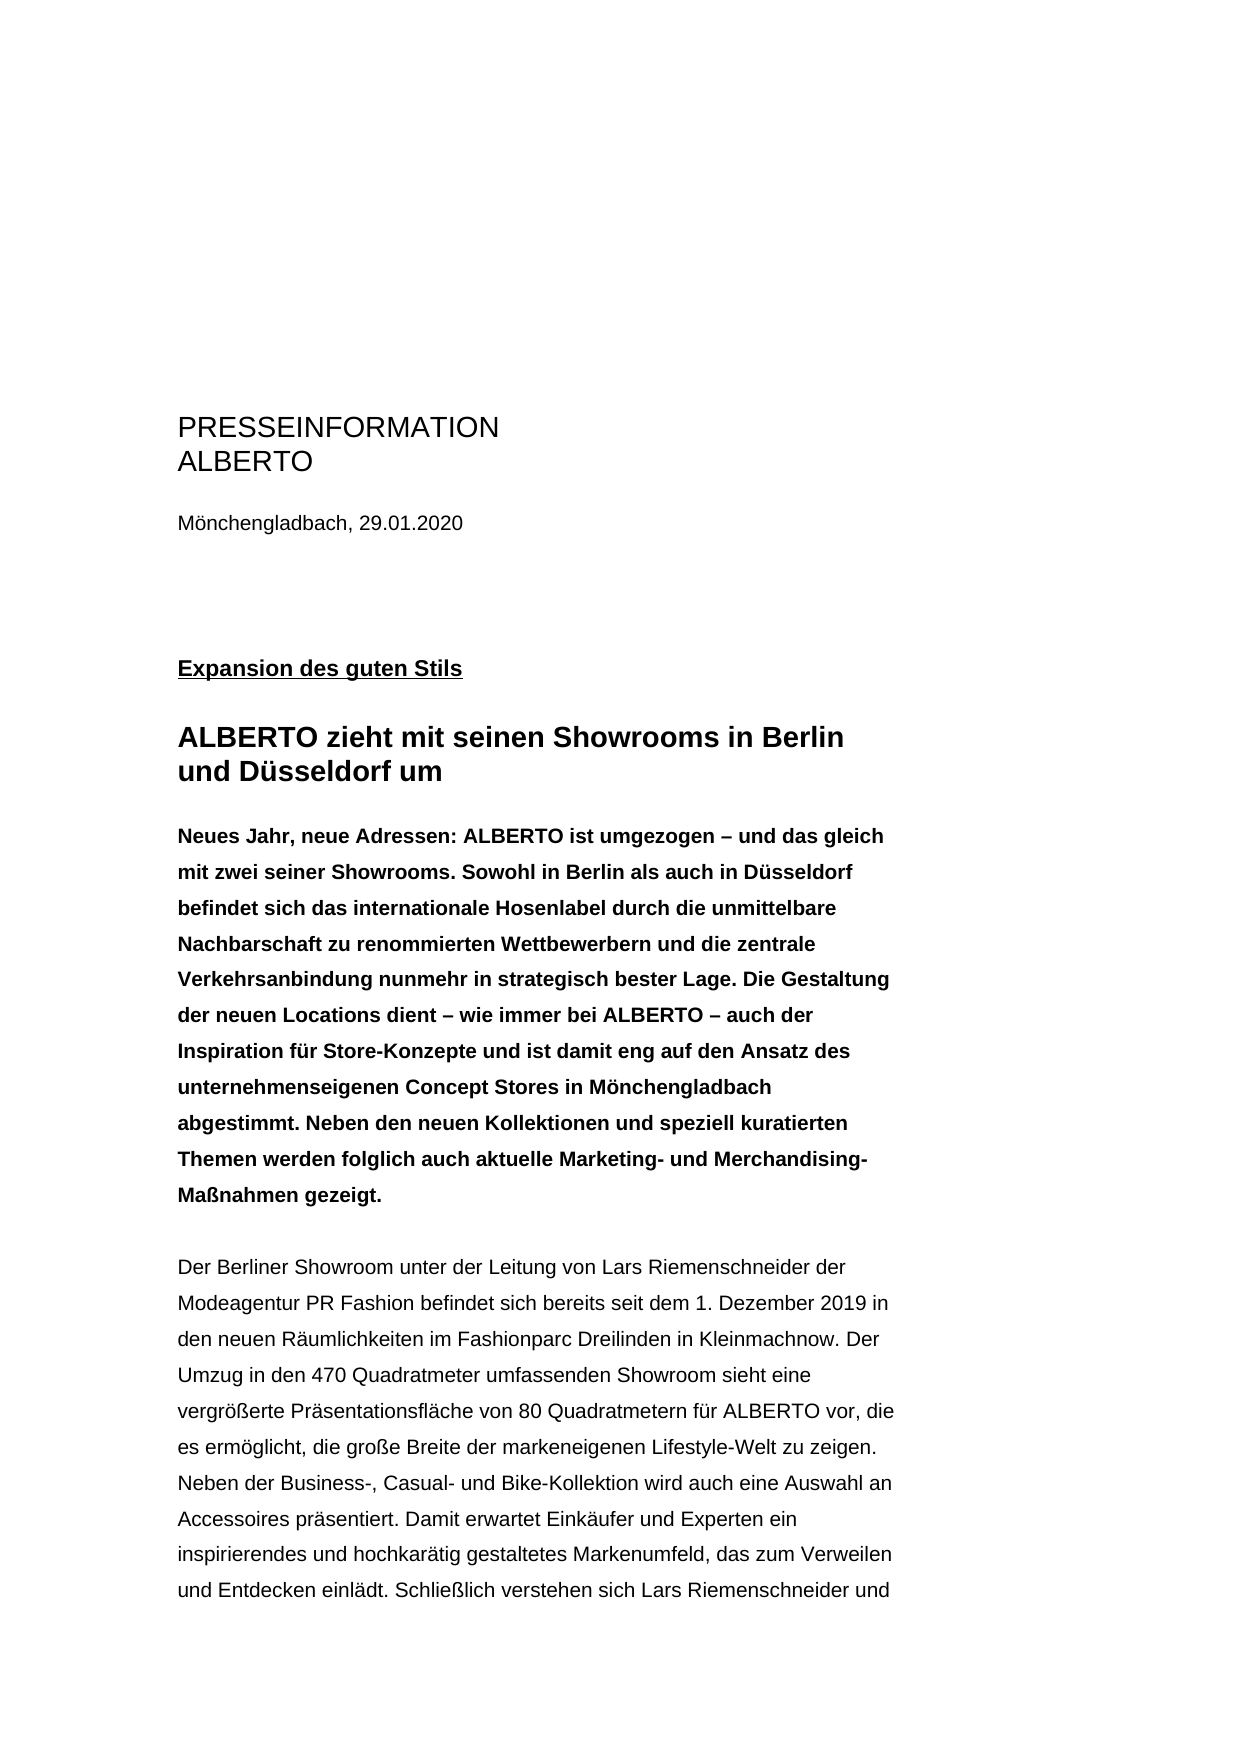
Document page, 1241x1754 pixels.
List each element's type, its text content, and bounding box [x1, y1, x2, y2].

text ALBERTO zieht mit seinen Showrooms in Berlin und Düsseldorf um [177, 721, 898, 788]
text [177, 1291, 898, 1602]
text Der Berliner Showroom unter der Leitung von Lars Riemenschneider der [177, 1255, 898, 1279]
text Neues Jahr, neue Adressen: ALBERTO ist umgezogen – und das gleich mit zwei seiner Showrooms. Sowohl in Berlin als auch in Düsseldorf befindet sich das internationale Hosenlabel durch die unmittelbare Nachbarschaft zu renommierten Wettbewerbern und die zentrale Verkehrsanbindung nunmehr in strategisch bester Lage. Die Gestaltung der neuen Locations dient – wie immer bei ALBERTO – auch der Inspiration für Store-Konzepte und ist damit eng auf den Ansatz des unternehmenseigenen Concept Stores in Mönchengladbach abgestimmt. Neben den neuen Kollektionen und speziell kuratierten Themen werden folglich auch aktuelle Marketing- und Merchandising-Maßnahmen gezeigt. [177, 823, 898, 1207]
text ALBERTO Mönchengladbach, 29.01.2020 [177, 444, 721, 535]
text PRESSEINFORMATION [177, 410, 721, 444]
text Expansion des guten Stils [177, 655, 898, 681]
